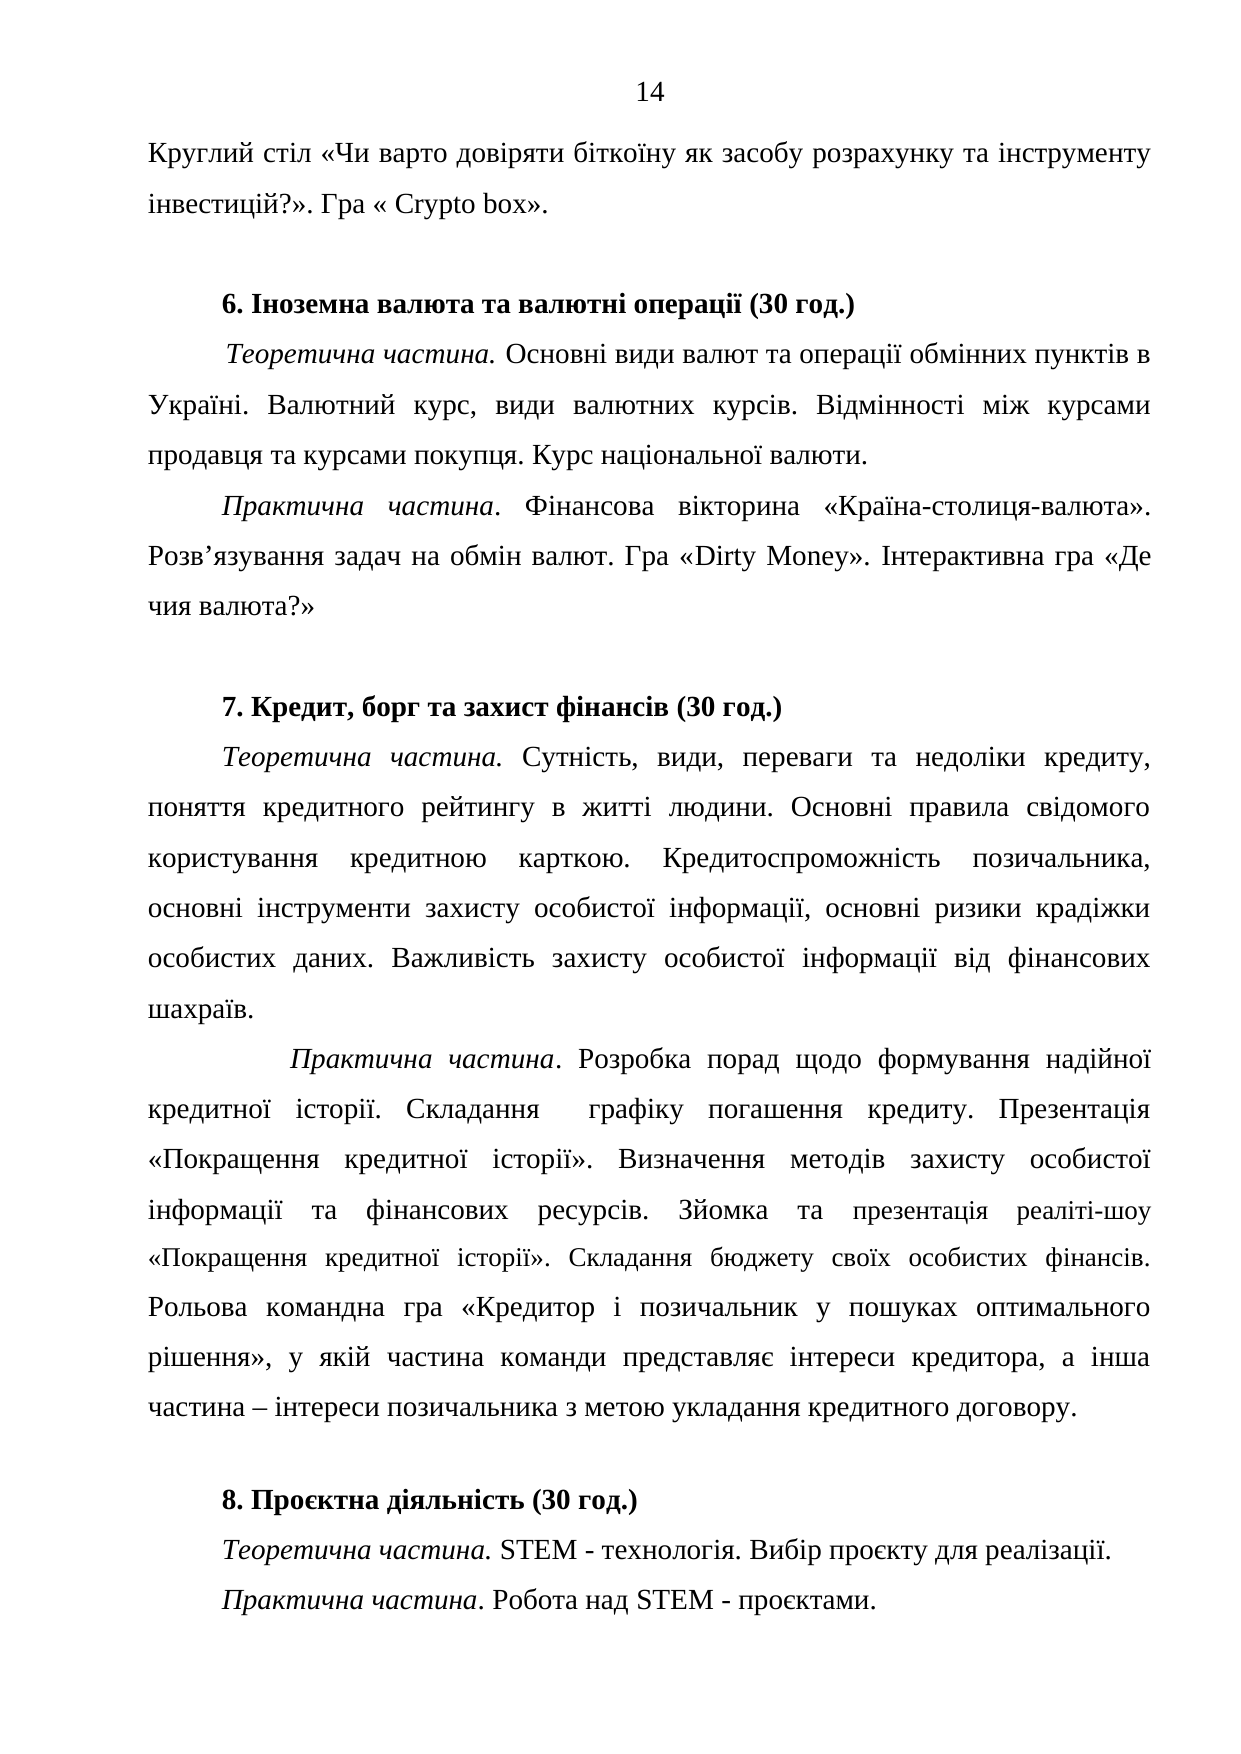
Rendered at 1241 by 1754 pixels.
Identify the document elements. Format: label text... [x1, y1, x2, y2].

text Теоретична частина. STEM - технологія. Вибір проєкту для реалізації. [148, 1532, 1152, 1566]
text 7. Кредит, борг та захист фінансів (30 год.) [148, 689, 1152, 722]
text Круглий стіл «Чи варто довіряти біткоїну як засобу розрахунку та інструменту інвестицій?». Гра « Crypto box». [148, 135, 1152, 219]
text Теоретична частина. Сутність, види, переваги та недоліки кредиту, поняття кредитного рейтингу в житті людини. Основні правила свідомого користування кредитною карткою. Кредитоспроможність позичальника, основні інструменти захисту особистої інформації, основні ризики крадіжки особистих даних. Важливість захисту особистої інформації від фінансових шахраїв. [148, 739, 1152, 1024]
text Практична частина. Фінансова вікторина «Країна-столиця-валюта». Розв’язування задач на обмін валют. Гра «Dirty Money». Інтерактивна гра «Де чия валюта?» [148, 488, 1152, 622]
text Практична частина. Робота над STEM - проєктами. [148, 1582, 1152, 1616]
text 8. Проєктна діяльність (30 год.) [148, 1482, 1152, 1515]
text Теоретична частина. Основні види валют та операції обмінних пунктів в Україні. Валютний курс, види валютних курсів. Відмінності між курсами продавця та курсами покупця. Курс національної валюти. [148, 337, 1152, 471]
text 6. Іноземна валюта та валютні операції (30 год.) [148, 286, 1152, 320]
text Практична частина. Розробка порад щодо формування надійної кредитної історії. Складання графіку погашення кредиту. Презентація «Покращення кредитної історії». Визначення методів захисту особистої інформації та фінансових ресурсів. Зйомка та презентація реаліті-шоу «Покращення кредитної історії». Складання бюджету своїх особистих фінансів. Рольова командна гра «Кредитор і позичальник у пошуках оптимального рішення», у якій частина команди представляє інтереси кредитора, а інша частина – інтереси позичальника з метою укладання кредитного договору. [148, 1041, 1152, 1423]
